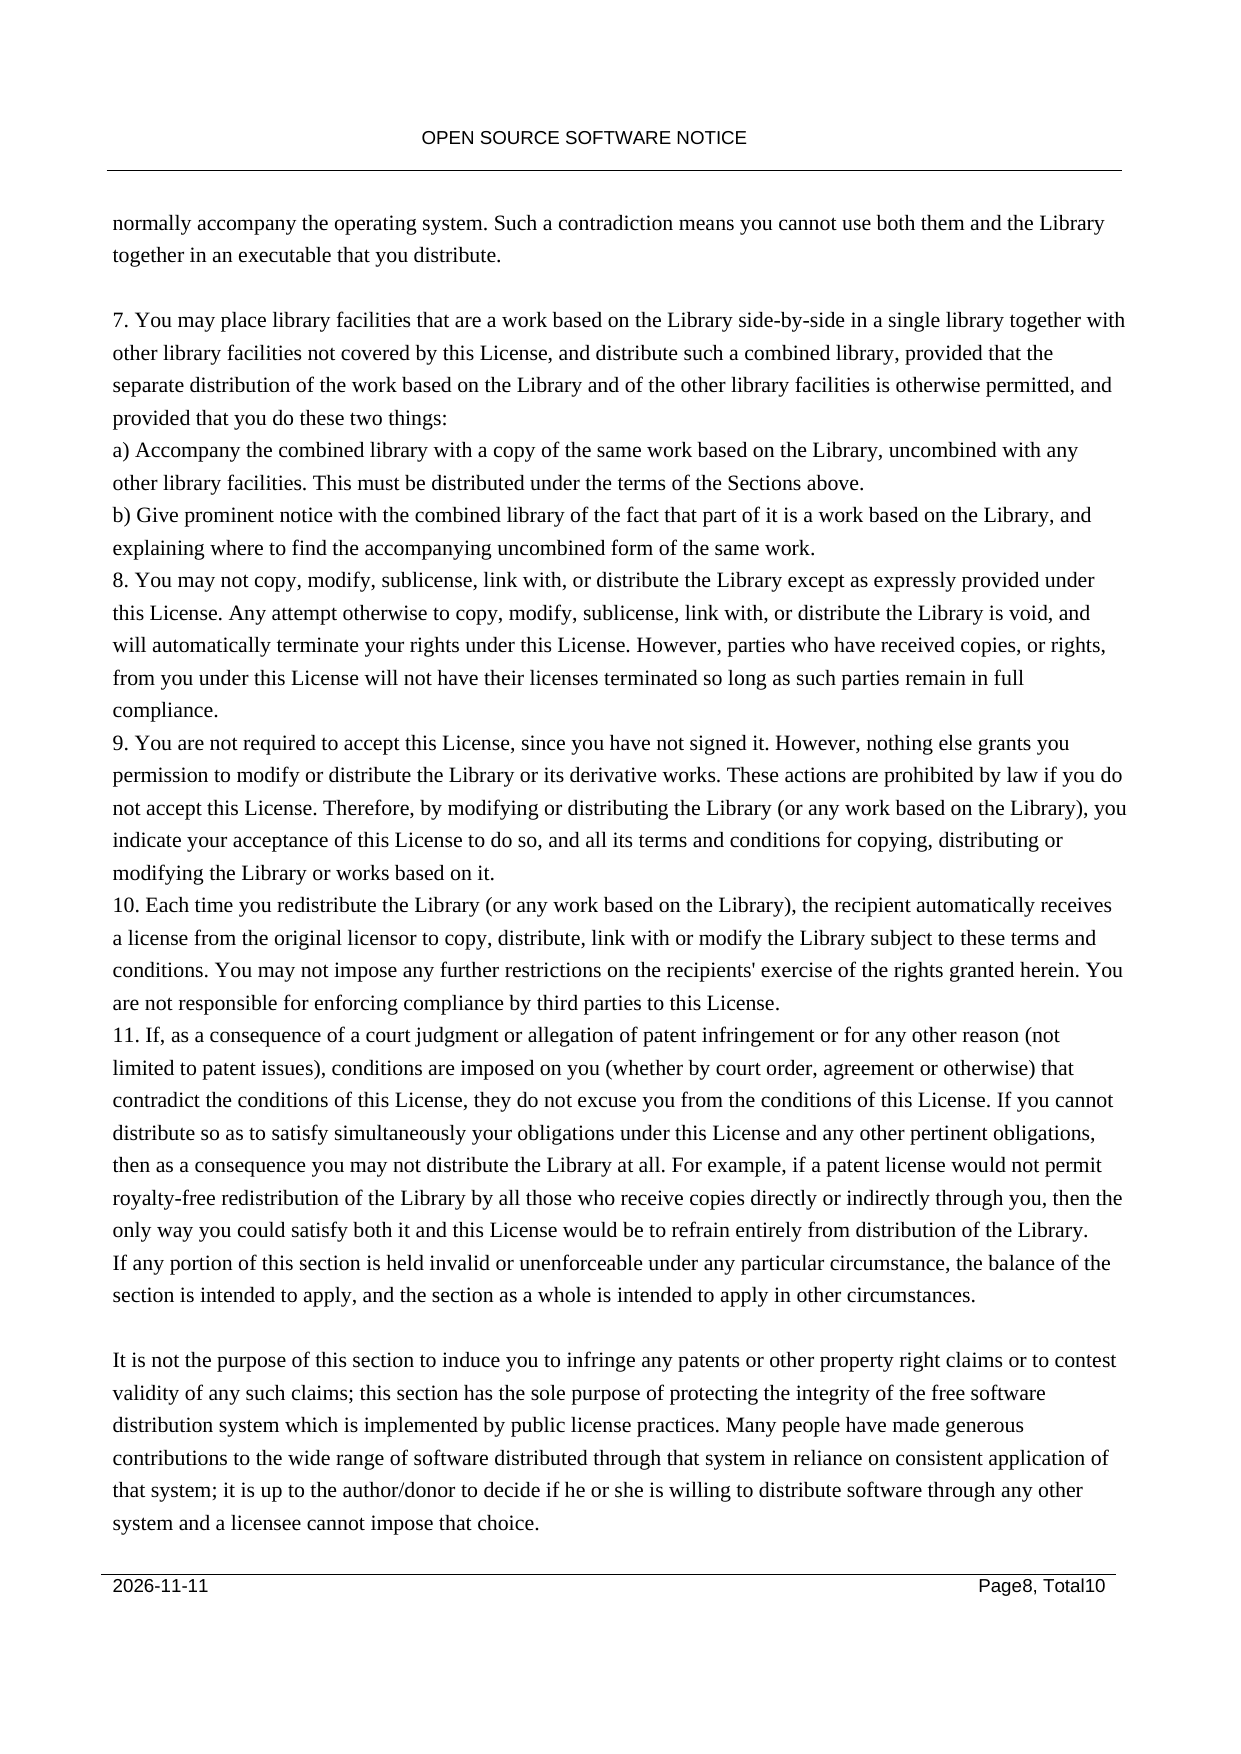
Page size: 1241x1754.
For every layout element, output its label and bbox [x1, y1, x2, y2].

text [112, 206, 1128, 1539]
